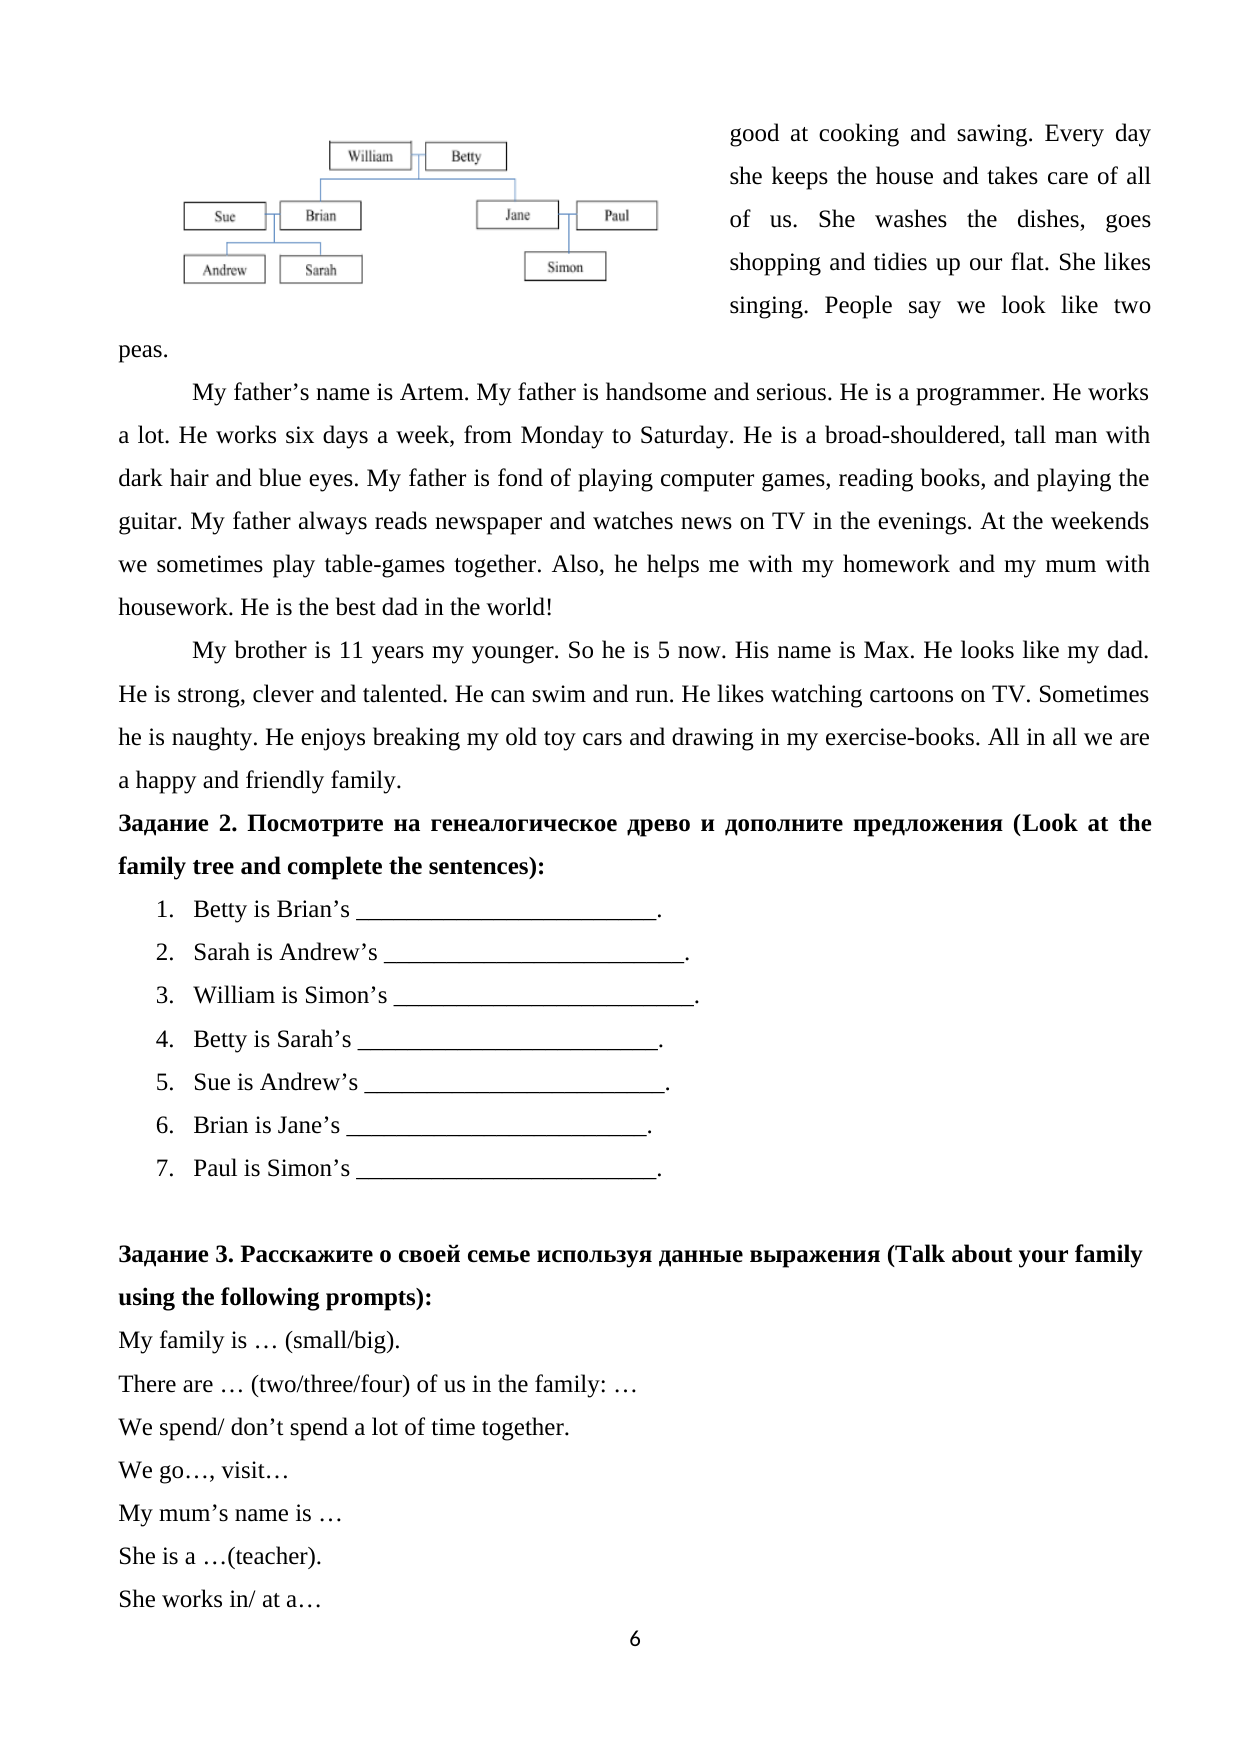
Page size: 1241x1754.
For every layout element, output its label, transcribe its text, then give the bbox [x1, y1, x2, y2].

text She works in/ at a… [118, 1584, 1152, 1613]
text She is a …(teacher). [118, 1541, 1152, 1570]
text My brother is 11 years my younger. So he is 5 now. His name is Max. He looks like my dad. He is strong, clever and talented. He can swim and run. He likes watching cartoons on TV. Sometimes he is naughty. He enjoys breaking my old toy cars and drawing in my exercise-books. All in all we are a happy and friendly family. [118, 636, 1152, 794]
list Sue is Andrew’s ________________________. [156, 1067, 1152, 1096]
text We go…, visit… [118, 1455, 1152, 1484]
text There are … (two/three/four) of us in the family: … [118, 1369, 1152, 1397]
text We spend/ don’t spend a lot of time together. [118, 1412, 1152, 1441]
list Betty is Brian’s ________________________. [156, 894, 1152, 923]
list Brian is Jane’s ________________________. [156, 1110, 1152, 1139]
text My family is … (small/big). [118, 1326, 1152, 1354]
text Задание 3. Расскажите о своей семье используя данные выражения (Talk about your family using the following prompts): [118, 1239, 1152, 1311]
picture [118, 118, 711, 327]
text My father’s name is Artem. My father is handsome and serious. He is a programmer. He works a lot. He works six days a week, from Monday to Saturday. He is a broad-shouldered, tall man with dark hair and blue eyes. My father is fond of playing computer games, reading books, and playing the guitar. My father always reads newspaper and watches news on TV in the evenings. At the weekends we sometimes play table-games together. Also, he helps me with my homework and my mum with housework. He is the best dad in the world! [118, 377, 1152, 621]
text Задание 2. Посмотрите на генеалогическое древо и дополните предложения (Look at the family tree and complete the sentences): [118, 808, 1152, 880]
text My mum’s name is … [118, 1498, 1152, 1527]
list Betty is Sarah’s ________________________. [156, 1024, 1152, 1052]
list Paul is Simon’s ________________________. [156, 1153, 1152, 1182]
list William is Simon’s ________________________. [156, 981, 1152, 1009]
list Sarah is Andrew’s ________________________. [156, 937, 1152, 966]
